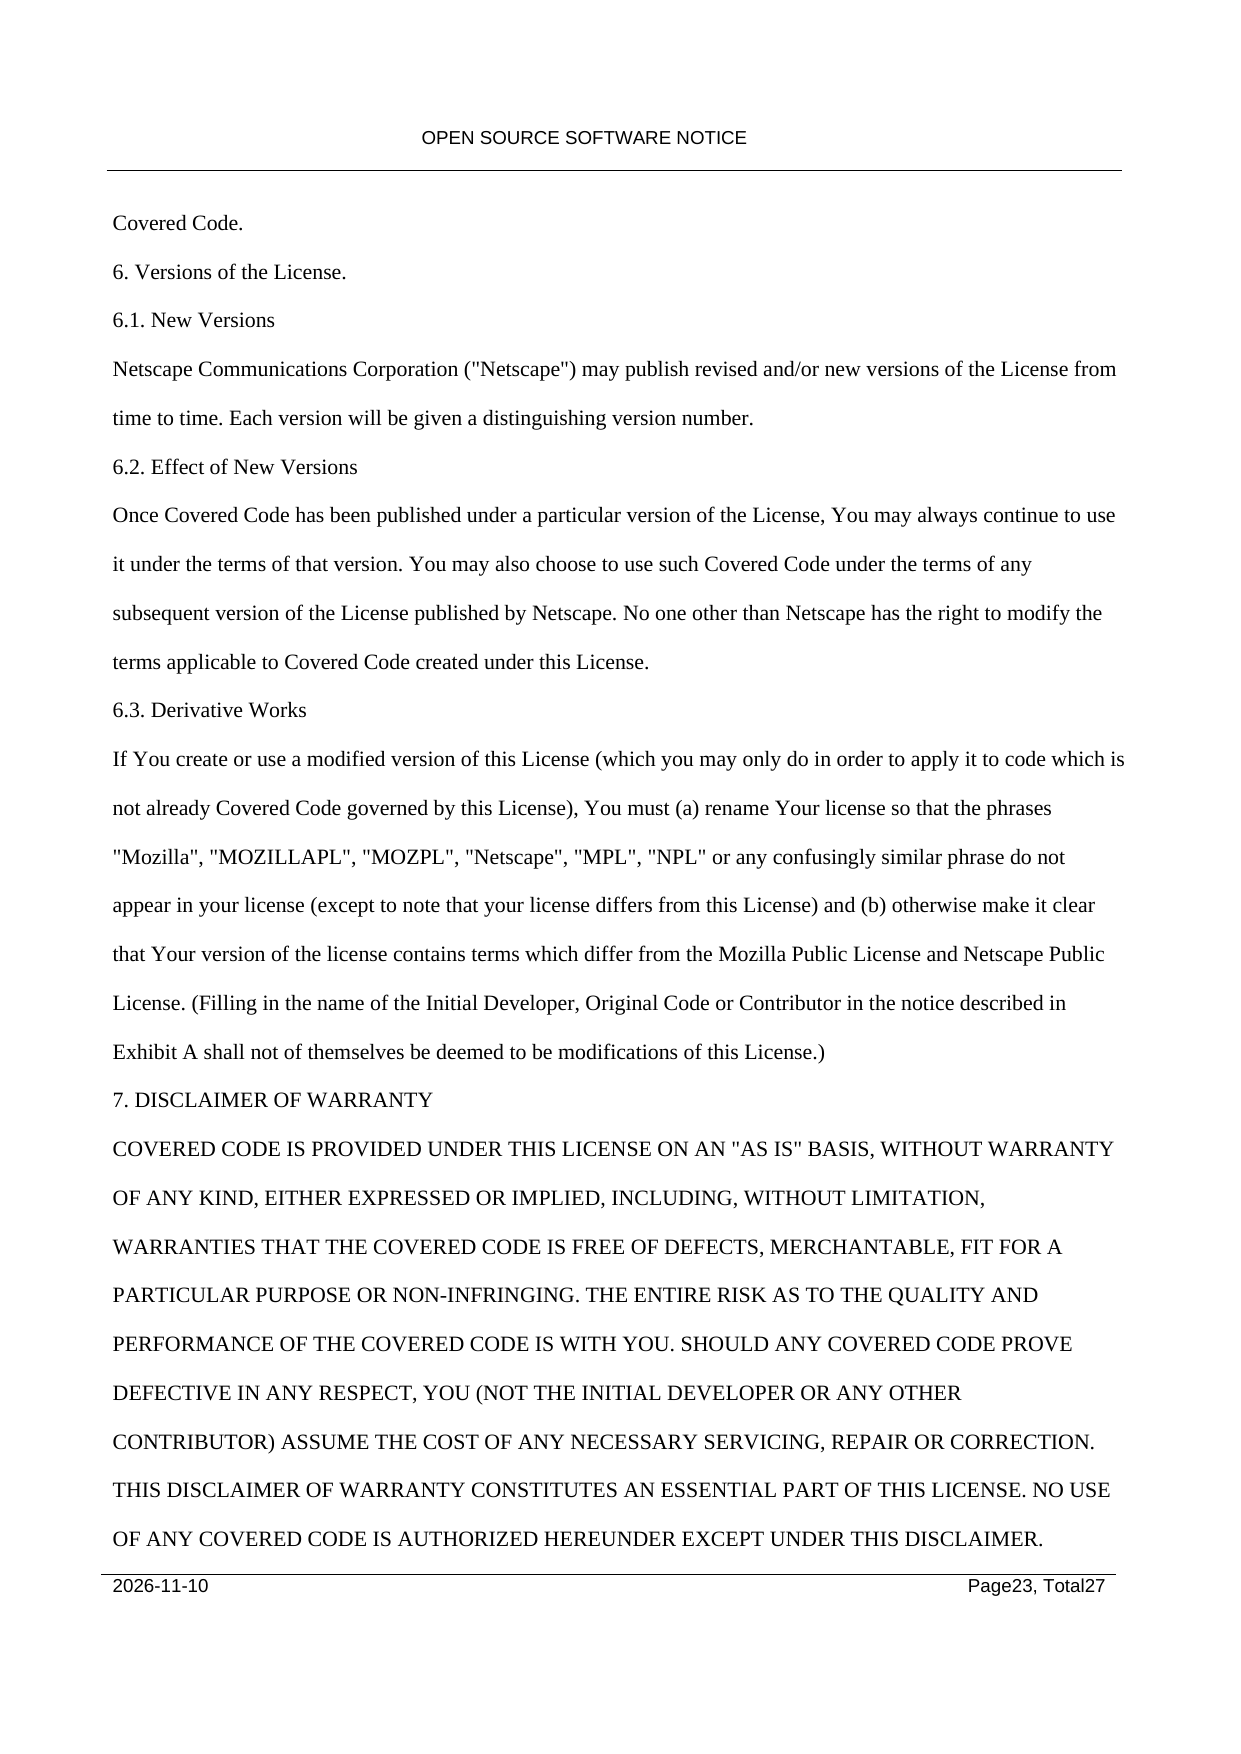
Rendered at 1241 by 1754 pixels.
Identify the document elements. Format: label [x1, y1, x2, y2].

text [112, 206, 1128, 1555]
